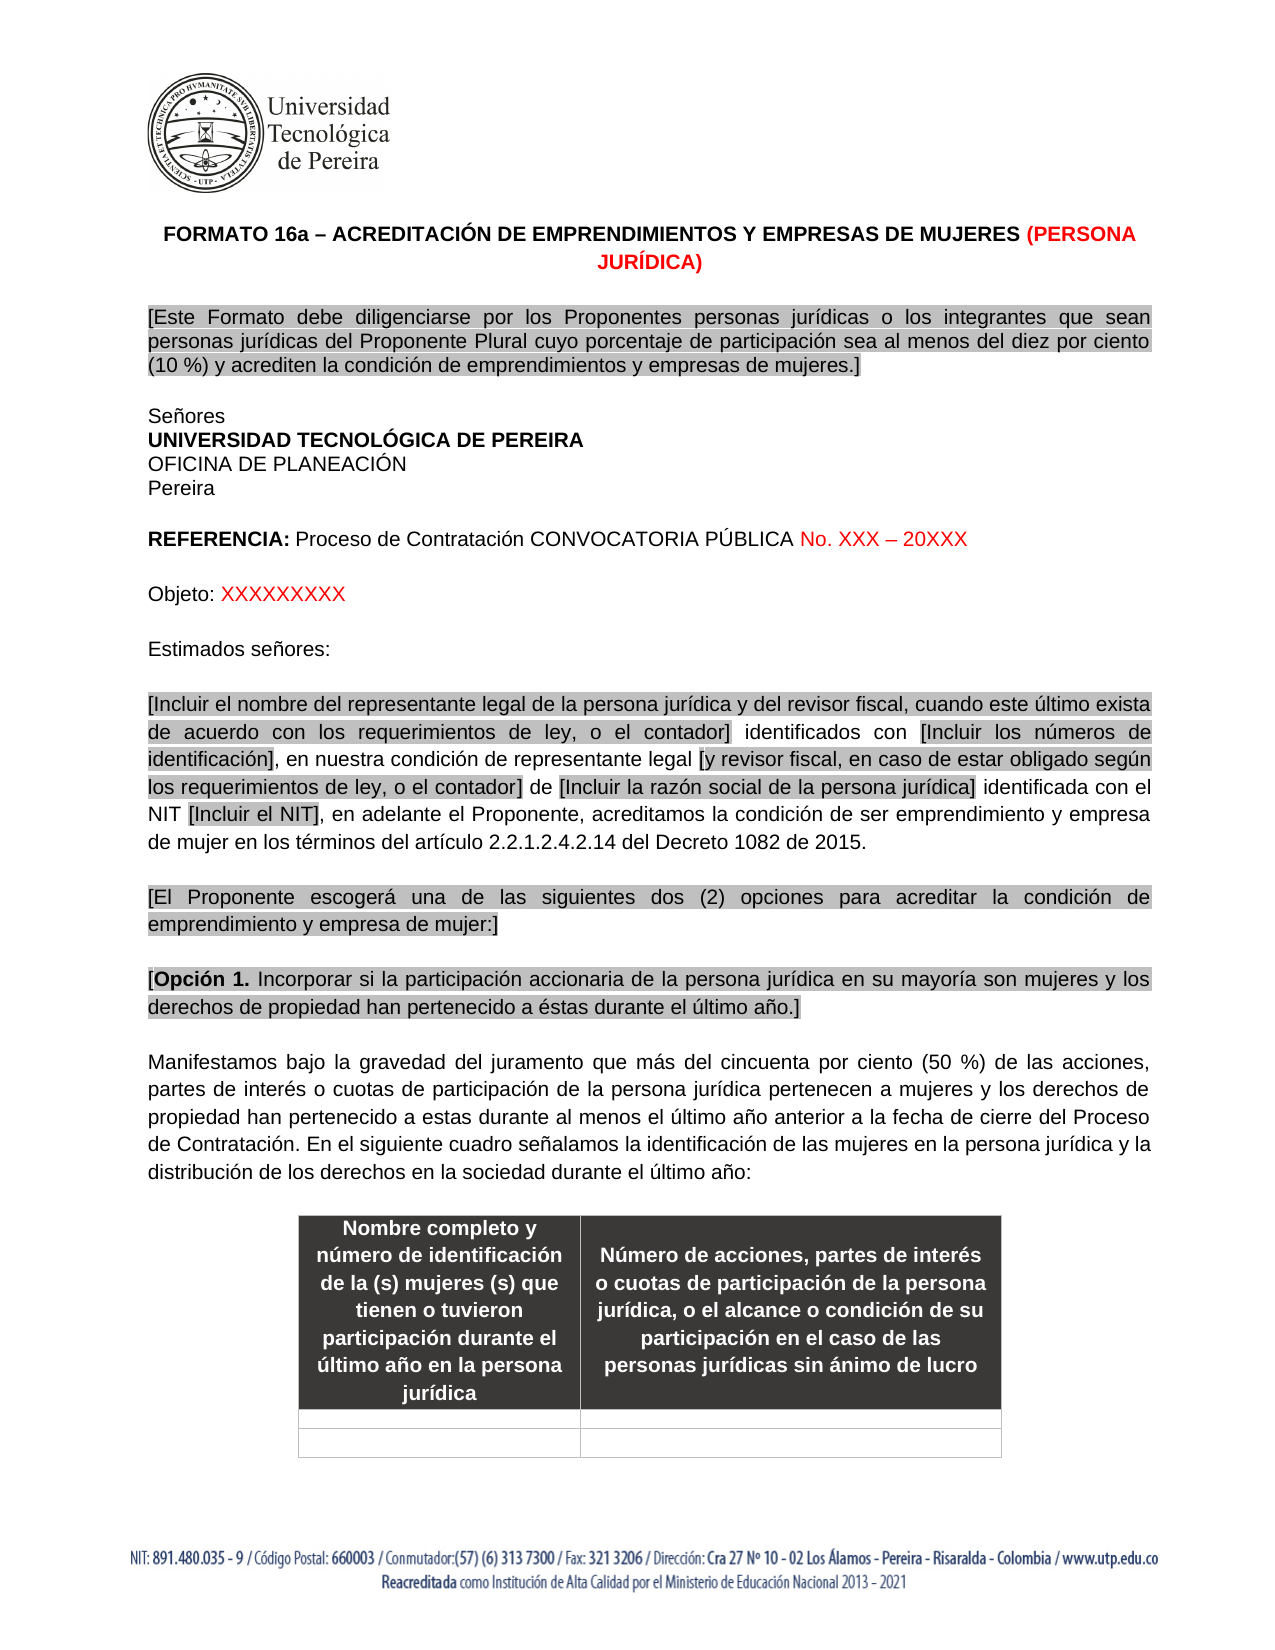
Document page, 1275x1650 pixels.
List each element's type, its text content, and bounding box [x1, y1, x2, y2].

text FORMATO 16a – ACREDITACIÓN DE EMPRENDIMIENTOS Y EMPRESAS DE MUJERES (PERSONA JURÍDICA) [148, 222, 1152, 273]
text Pereira [148, 476, 1152, 500]
table_header Número de acciones, partes de interés o cuotas de participación de la persona jurídica, o el alcance o condición de su participación en el caso de las personas jurídicas sin ánimo de lucro [581, 1216, 1001, 1409]
text Señores [148, 404, 1152, 428]
table_header Nombre completo y número de identificación de la (s) mujeres (s) que tienen o tuvieron participación durante el último año en la persona jurídica [299, 1216, 580, 1409]
text Estimados señores: [148, 637, 1152, 661]
text REFERENCIA: Proceso de Contratación CONVOCATORIA PÚBLICA No. XXX – 20XXX [148, 527, 1152, 551]
text [Este Formato debe diligenciarse por los Proponentes personas jurídicas o los integrantes que sean personas jurídicas del Proponente Plural cuyo porcentaje de participación sea al menos del diez por ciento (10 %) y acrediten la condición de emprendimientos y empresas de mujeres.] [148, 352, 1152, 376]
table_cell [581, 1429, 1001, 1457]
table_cell [581, 1410, 1001, 1428]
text UNIVERSIDAD TECNOLÓGICA DE PEREIRA [148, 428, 1152, 452]
text [Opción 1. Incorporar si la participación accionaria de la persona jurídica en su mayoría son mujeres y los derechos de propiedad han pertenecido a éstas durante el último año.] [148, 967, 1152, 1019]
picture [147, 73, 390, 193]
text [Incluir el nombre del representante legal de la persona jurídica y del revisor fiscal, cuando este último exista de acuerdo con los requerimientos de ley, o el contador] identificados con [Incluir los números de identificación], en nuestra condición de representante legal [y revisor fiscal, en caso de estar obligado según los requerimientos de ley, o el contador] de [Incluir la razón social de la persona jurídica] identificada con el NIT [Incluir el NIT], en adelante el Proponente, acreditamos la condición de ser emprendimiento y empresa de mujer en los términos del artículo 2.2.1.2.4.2.14 del Decreto 1082 de 2015. [148, 716, 1152, 854]
text OFICINA DE PLANEACIÓN [148, 452, 1152, 476]
picture [6, 1511, 1275, 1630]
table_cell [299, 1410, 580, 1428]
text Objeto: XXXXXXXXX [148, 582, 1152, 606]
table_cell [299, 1429, 580, 1457]
text [El Proponente escogerá una de las siguientes dos (2) opciones para acreditar la condición de emprendimiento y empresa de mujer:] [148, 909, 1152, 936]
text Manifestamos bajo la gravedad del juramento que más del cincuenta por ciento (50 %) de las acciones, partes de interés o cuotas de participación de la persona jurídica pertenecen a mujeres y los derechos de propiedad han pertenecido a estas durante al menos el último año anterior a la fecha de cierre del Proceso de Contratación. En el siguiente cuadro señalamos la identificación de las mujeres en la persona jurídica y la distribución de los derechos en la sociedad durante el último año: [148, 1050, 1152, 1184]
